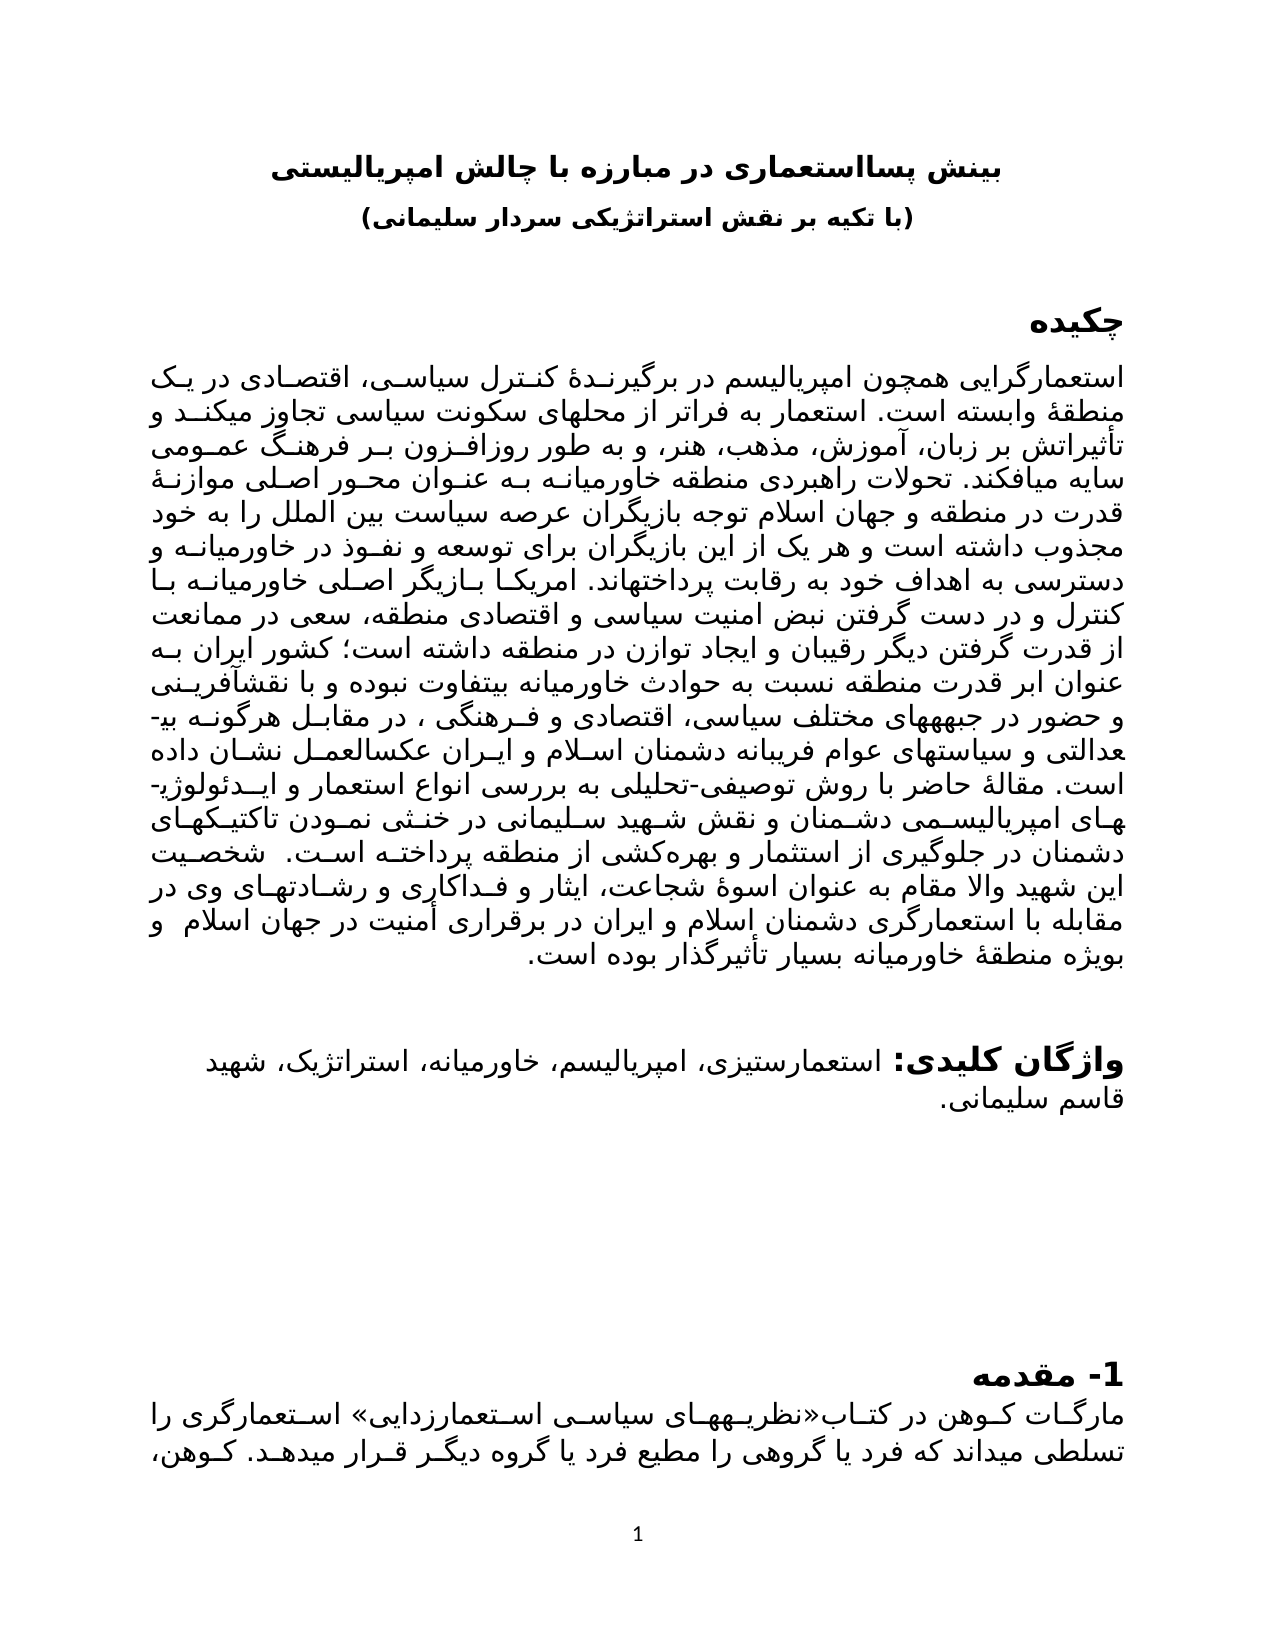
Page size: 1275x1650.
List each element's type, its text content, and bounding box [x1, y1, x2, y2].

text بینش پسااستعماری در مبارزه با چالش امپریالیستی [150, 150, 1125, 184]
text (با تکیه بر نقش استراتژیکی سردار سلیمانی) [150, 204, 1125, 233]
text استعمارگرایی همچون امپریالیسم در برگیرندۀ کنترل سیاسی، اقتصادی در یک منطقۀ وابسته است. استعمار به فراتر از محلهای سکونت سیاسی تجاوز میکند و تأثیراتش بر زبان، آموزش، مذهب، هنر، و به طور روزافزون بر فرهنگ عمومی سایه میافکند. تحولات راهبردی منطقه خاورمیانه به عنوان محور اصلی موازنۀ قدرت در منطقه و جهان اسلام توجه بازیگران عرصه سیاست بین الملل را به خود مجذوب داشته است و هر یک از این بازیگران برای توسعه و نفوذ در خاورمیانه و دسترسی به اهداف خود به رقابت پرداختهاند. امریکا بازیگر اصلی خاورمیانه با کنترل و در دست گرفتن نبض امنیت سیاسی و اقتصادی منطقه، سعی در ممانعت از قدرت گرفتن دیگر رقیبان و ایجاد توازن در منطقه داشته است؛ کشور ایران به عنوان ابر قدرت منطقه نسبت به حوادث خاورمیانه بیتفاوت نبوده و با نقشآفرینی و حضور در جبهههای مختلف سیاسی، اقتصادی و فرهنگی ، در مقابل هرگونه بیعدالتی و سیاستهای عوام فریبانه دشمنان اسلام و ایران عکسالعمل نشان داده است. مقالۀ حاضر با روش توصیفی-تحلیلی به بررسی انواع استعمار و ایدئولوژیهای امپریالیسمی دشمنان و نقش شهید سلیمانی در خنثی نمودن تاکتیکهای دشمنان در جلوگیری از استثمار و بهره‌کشی از منطقه پرداخته است. شخصیت این شهید والا مقام به عنوان اسوۀ شجاعت، ایثار و فداکاری و رشادتهای وی در مقابله با استعمارگری دشمنان اسلام و ایران در برقراری أمنیت در جهان اسلام و بویژه منطقۀ خاورمیانه بسیار تأثیرگذار بوده است. [150, 360, 1125, 971]
text واژگان کلیدی: استعمارستیزی، امپریالیسم، خاورمیانه، استراتژیک، شهید قاسم سلیمانی. [150, 1040, 1125, 1116]
text 1- مقدمه [150, 1355, 1125, 1394]
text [150, 1397, 1125, 1468]
text چکیده [150, 301, 1125, 340]
